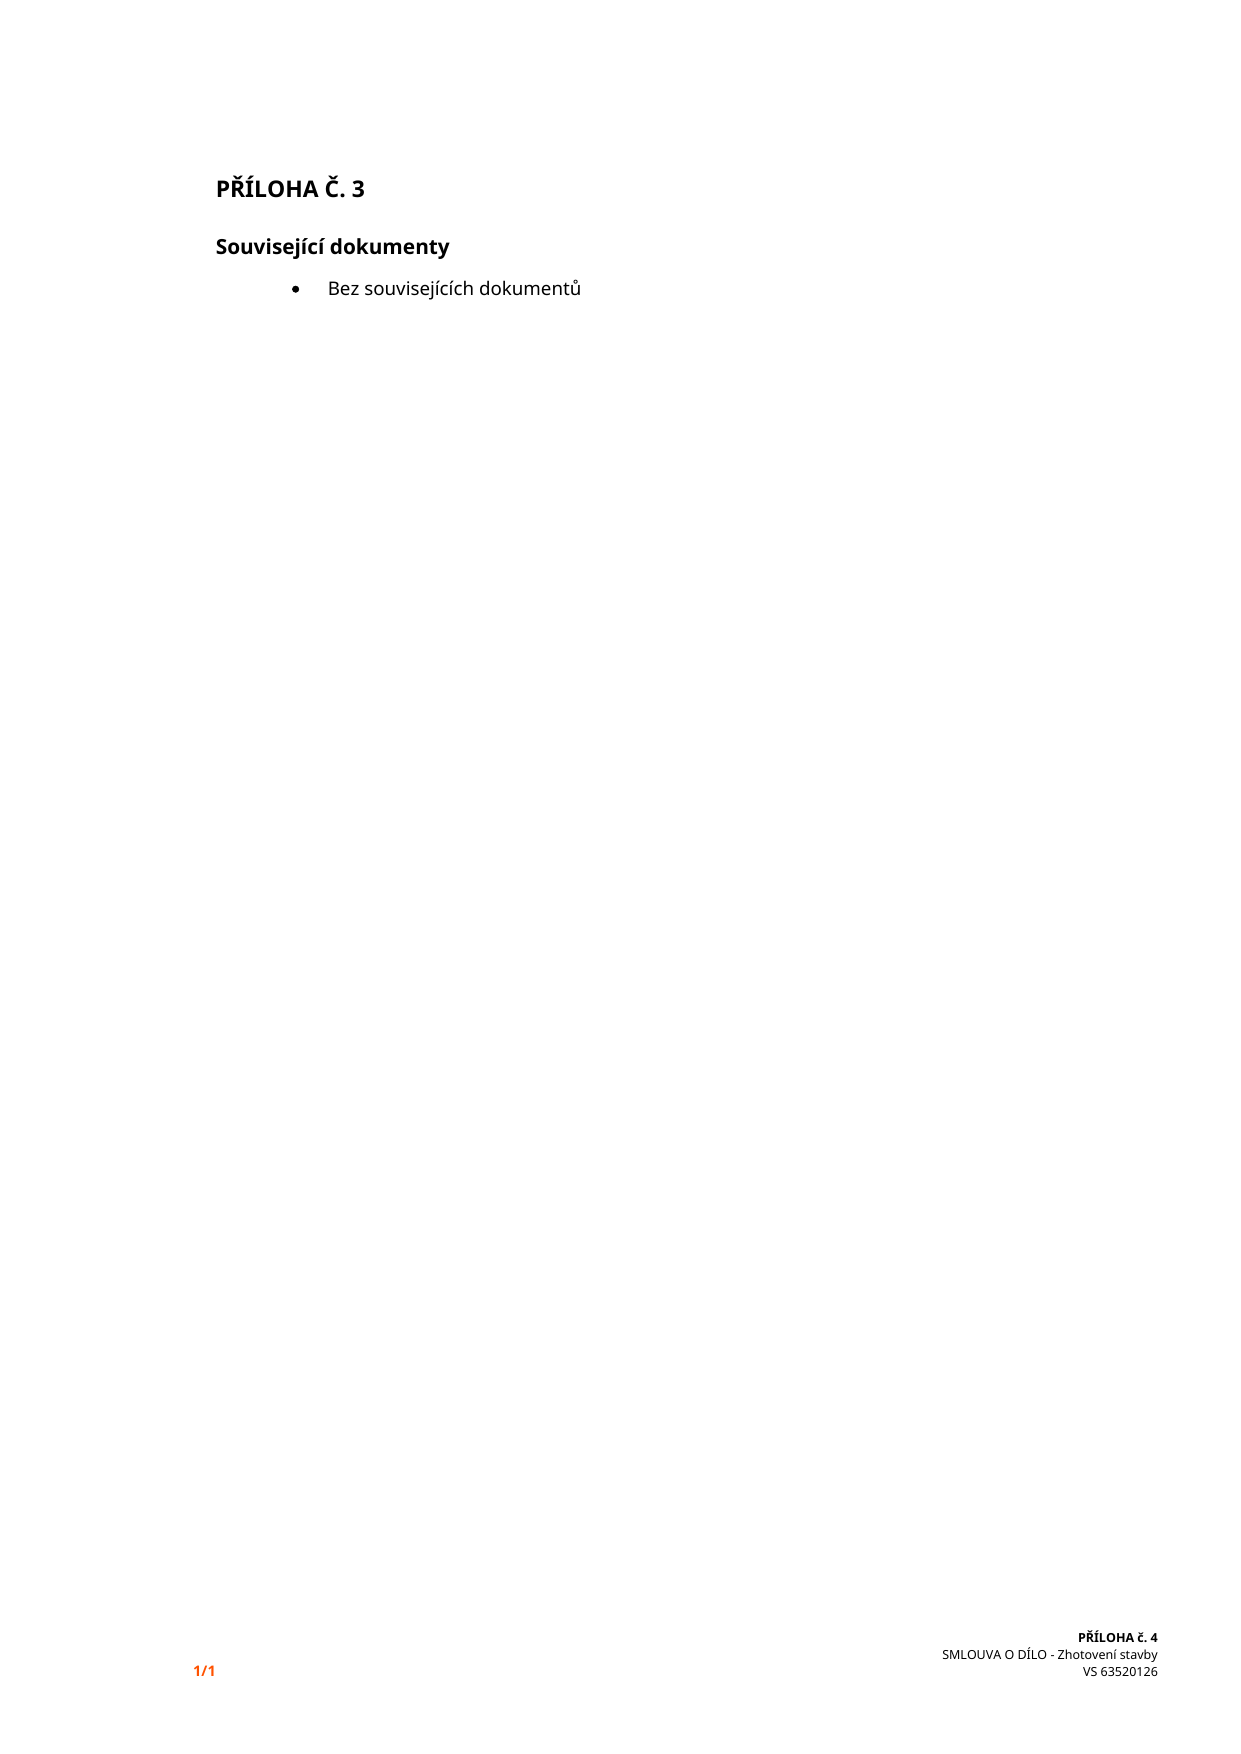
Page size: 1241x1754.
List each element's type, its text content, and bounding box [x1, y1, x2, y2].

text Související dokumenty [216, 232, 1093, 260]
text Bez souvisejících dokumentů [292, 276, 1093, 301]
text Příloha č. 3 [216, 172, 1093, 204]
